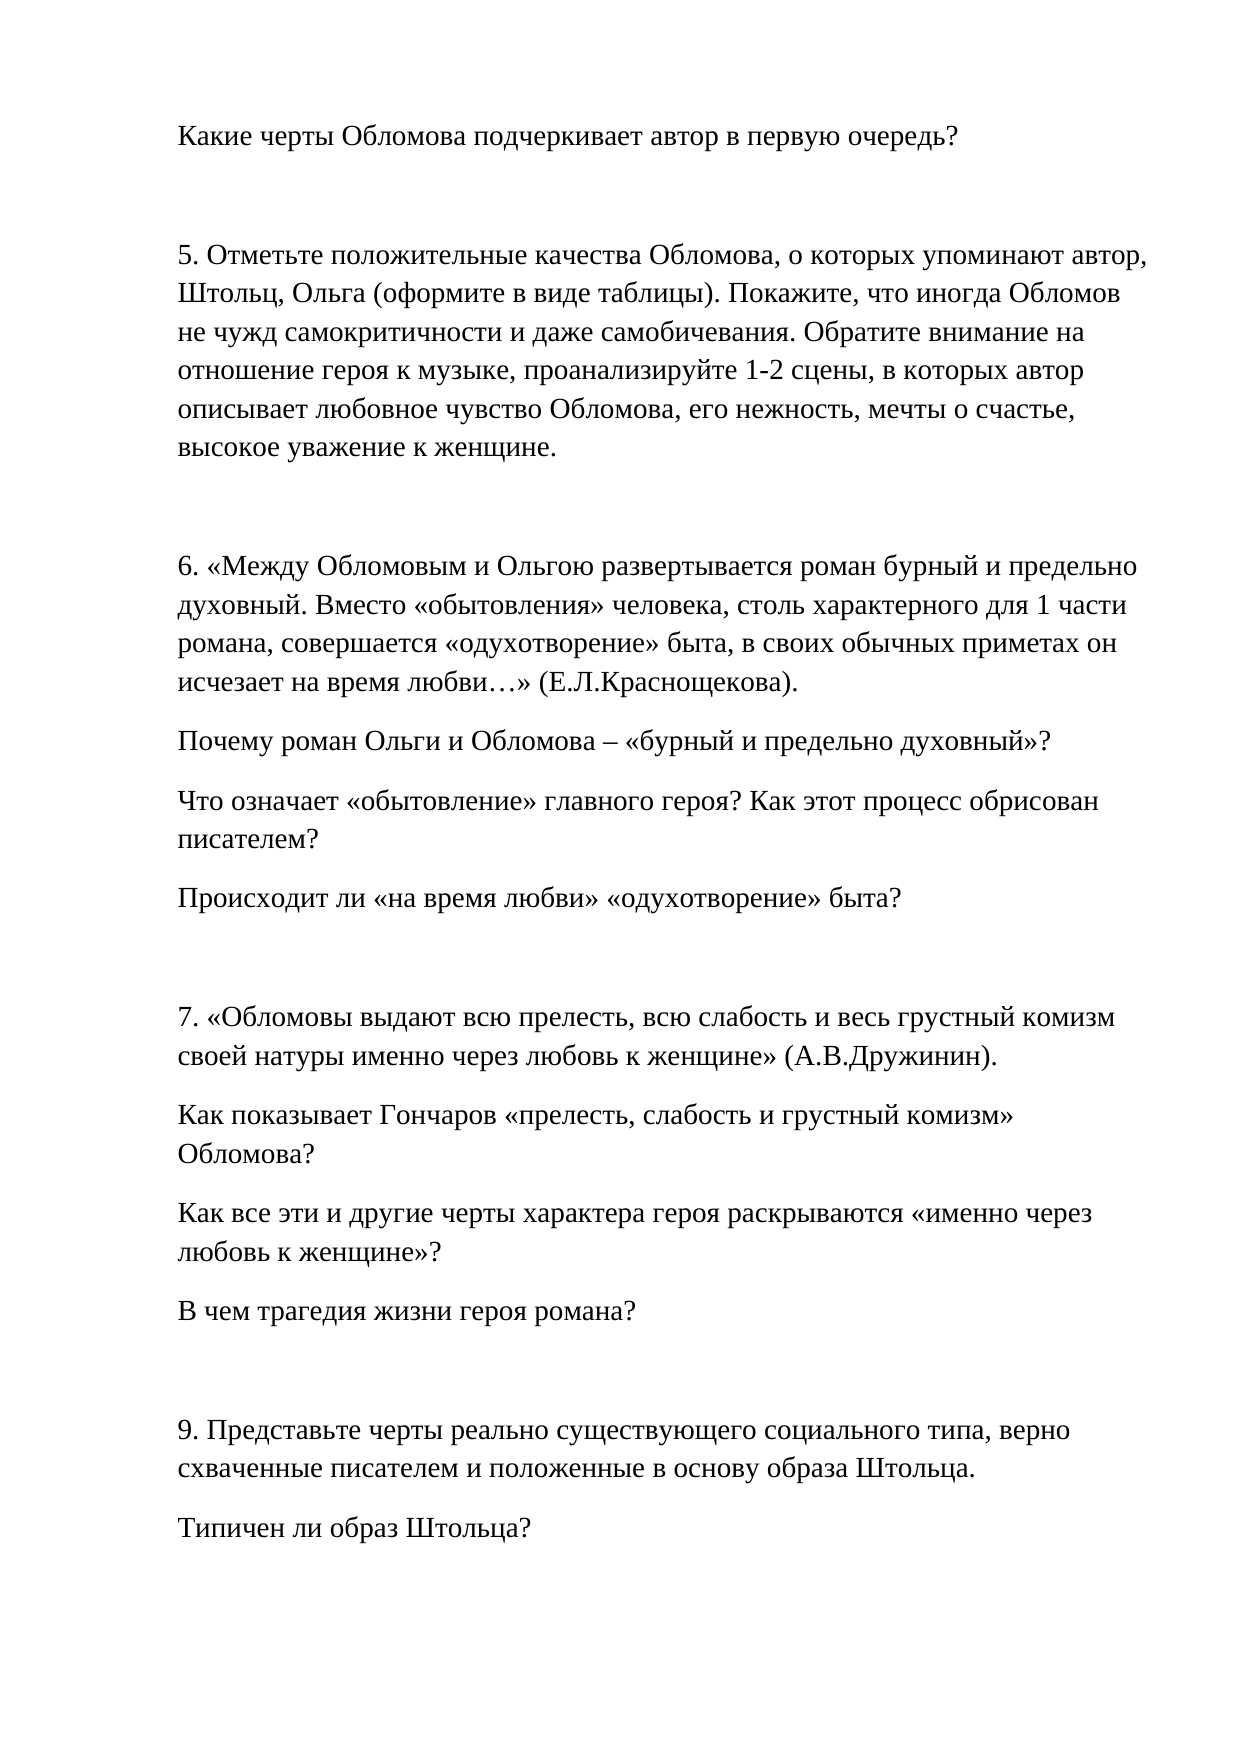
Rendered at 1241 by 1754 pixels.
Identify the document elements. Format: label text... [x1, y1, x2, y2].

text Как все эти и другие черты характера героя раскрываются «именно через любовь к женщине»? [177, 1195, 1152, 1267]
text Типичен ли образ Штольца? [177, 1510, 1152, 1543]
text 9. Представьте черты реально существующего социального типа, верно схваченные писателем и положенные в основу образа Штольца. [177, 1412, 1152, 1484]
text Какие черты Обломова подчеркивает автор в первую очередь? [177, 118, 1152, 152]
text 5. Отметьте положительные качества Обломова, о которых упоминают автор, Штольц, Ольга (оформите в виде таблицы). Покажите, что иногда Обломов не чужд самокритичности и даже самобичевания. Обратите внимание на отношение героя к музыке, проанализируйте 1-2 сцены, в которых автор описывает любовное чувство Обломова, его нежность, мечты о счастье, высокое уважение к женщине. [177, 237, 1152, 463]
text В чем трагедия жизни героя романа? [177, 1293, 1152, 1327]
text Что означает «обытовление» главного героя? Как этот процесс обрисован писателем? [177, 783, 1152, 855]
text Почему роман Ольги и Обломова – «бурный и предельно духовный»? [177, 723, 1152, 757]
text Как показывает Гончаров «прелесть, слабость и грустный комизм» Обломова? [177, 1097, 1152, 1169]
text Происходит ли «на время любви» «одухотворение» быта? [177, 881, 1152, 914]
text 7. «Обломовы выдают всю прелесть, всю слабость и весь грустный комизм своей натуры именно через любовь к женщине» (А.В.Дружинин). [177, 999, 1152, 1071]
text 6. «Между Обломовым и Ольгою развертывается роман бурный и предельно духовный. Вместо «обытовления» человека, столь характерного для 1 части романа, совершается «одухотворение» быта, в своих обычных приметах он исчезает на время любви…» (Е.Л.Краснощекова). [177, 548, 1152, 697]
